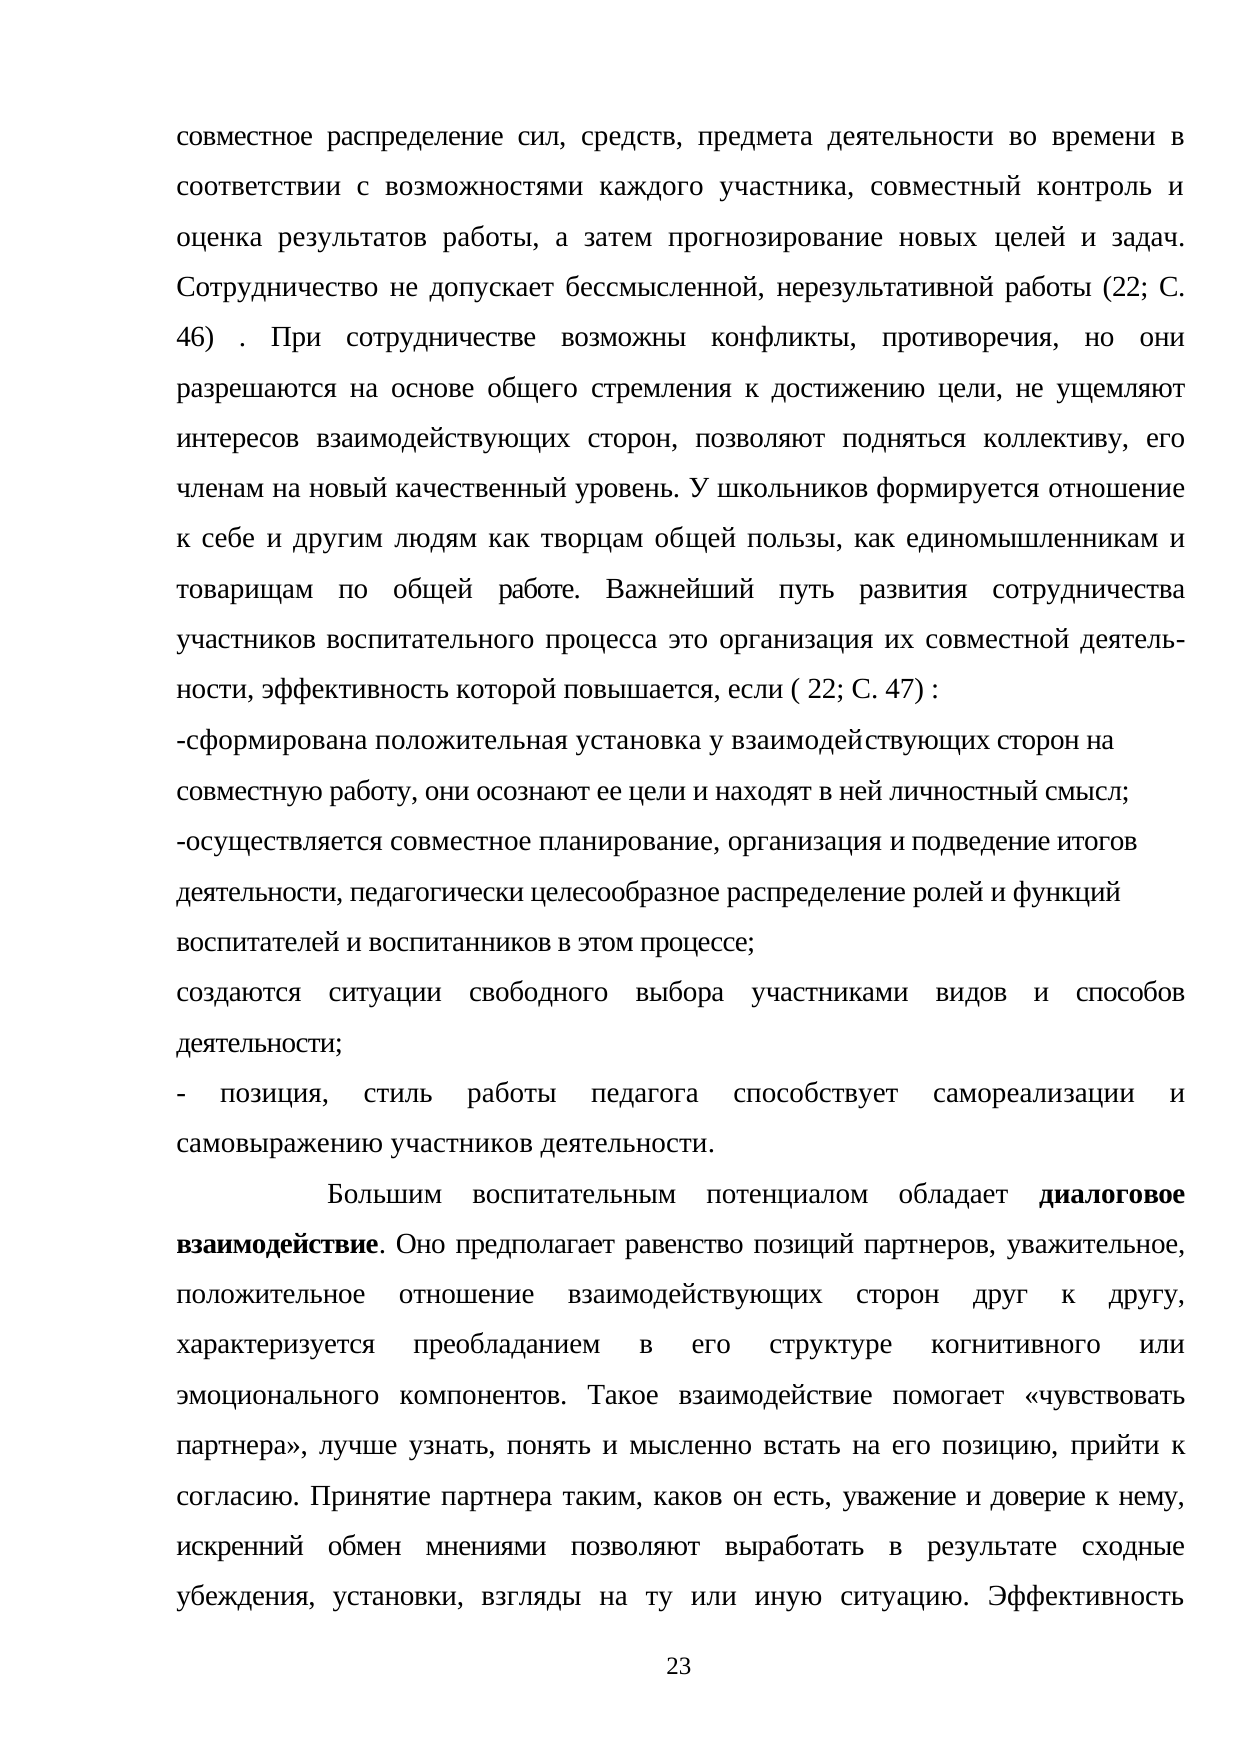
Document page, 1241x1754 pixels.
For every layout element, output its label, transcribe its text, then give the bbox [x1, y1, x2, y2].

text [176, 1176, 1185, 1612]
text создаются ситуации свободного выбора участниками видов и способов деятельности; [176, 974, 1185, 1058]
text -сформирована положительная установка у взаимодействующих сторон на совместную работу, они осознают ее цели и находят в ней личностный смысл; [176, 722, 1185, 806]
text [176, 118, 1185, 705]
text -осуществляется совместное планирование, организация и подведение итогов деятельности, педагогически целесообразное распределение ролей и функций воспитателей и воспитанников в этом процессе; [176, 823, 1185, 958]
text - позиция, стиль работы педагога способствует самореализации и самовыражению участников деятельности. [176, 1075, 1185, 1159]
